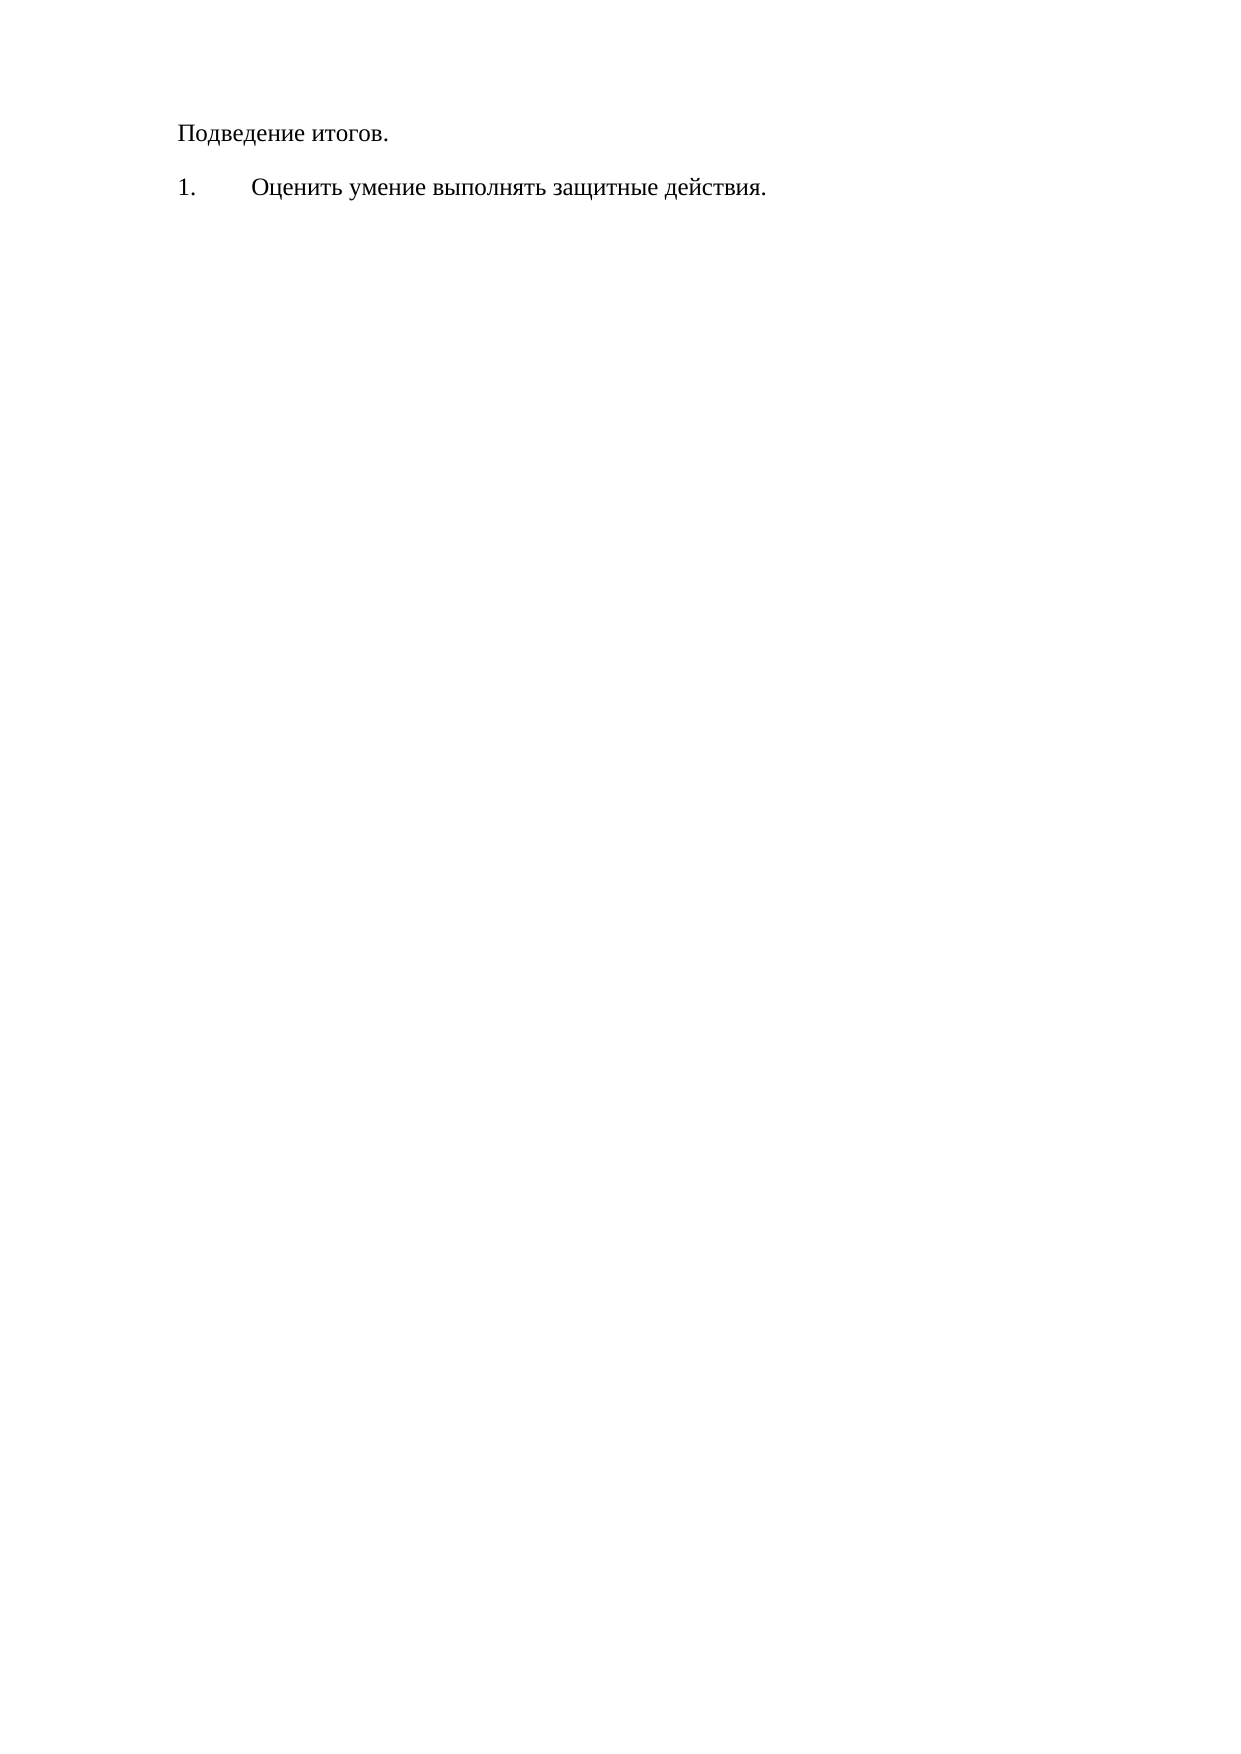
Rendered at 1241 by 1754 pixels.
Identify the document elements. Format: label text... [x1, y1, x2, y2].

text 1. Оценить умение выполнять защитные действия. [177, 172, 1152, 201]
text Подведение итогов. [177, 118, 1152, 147]
